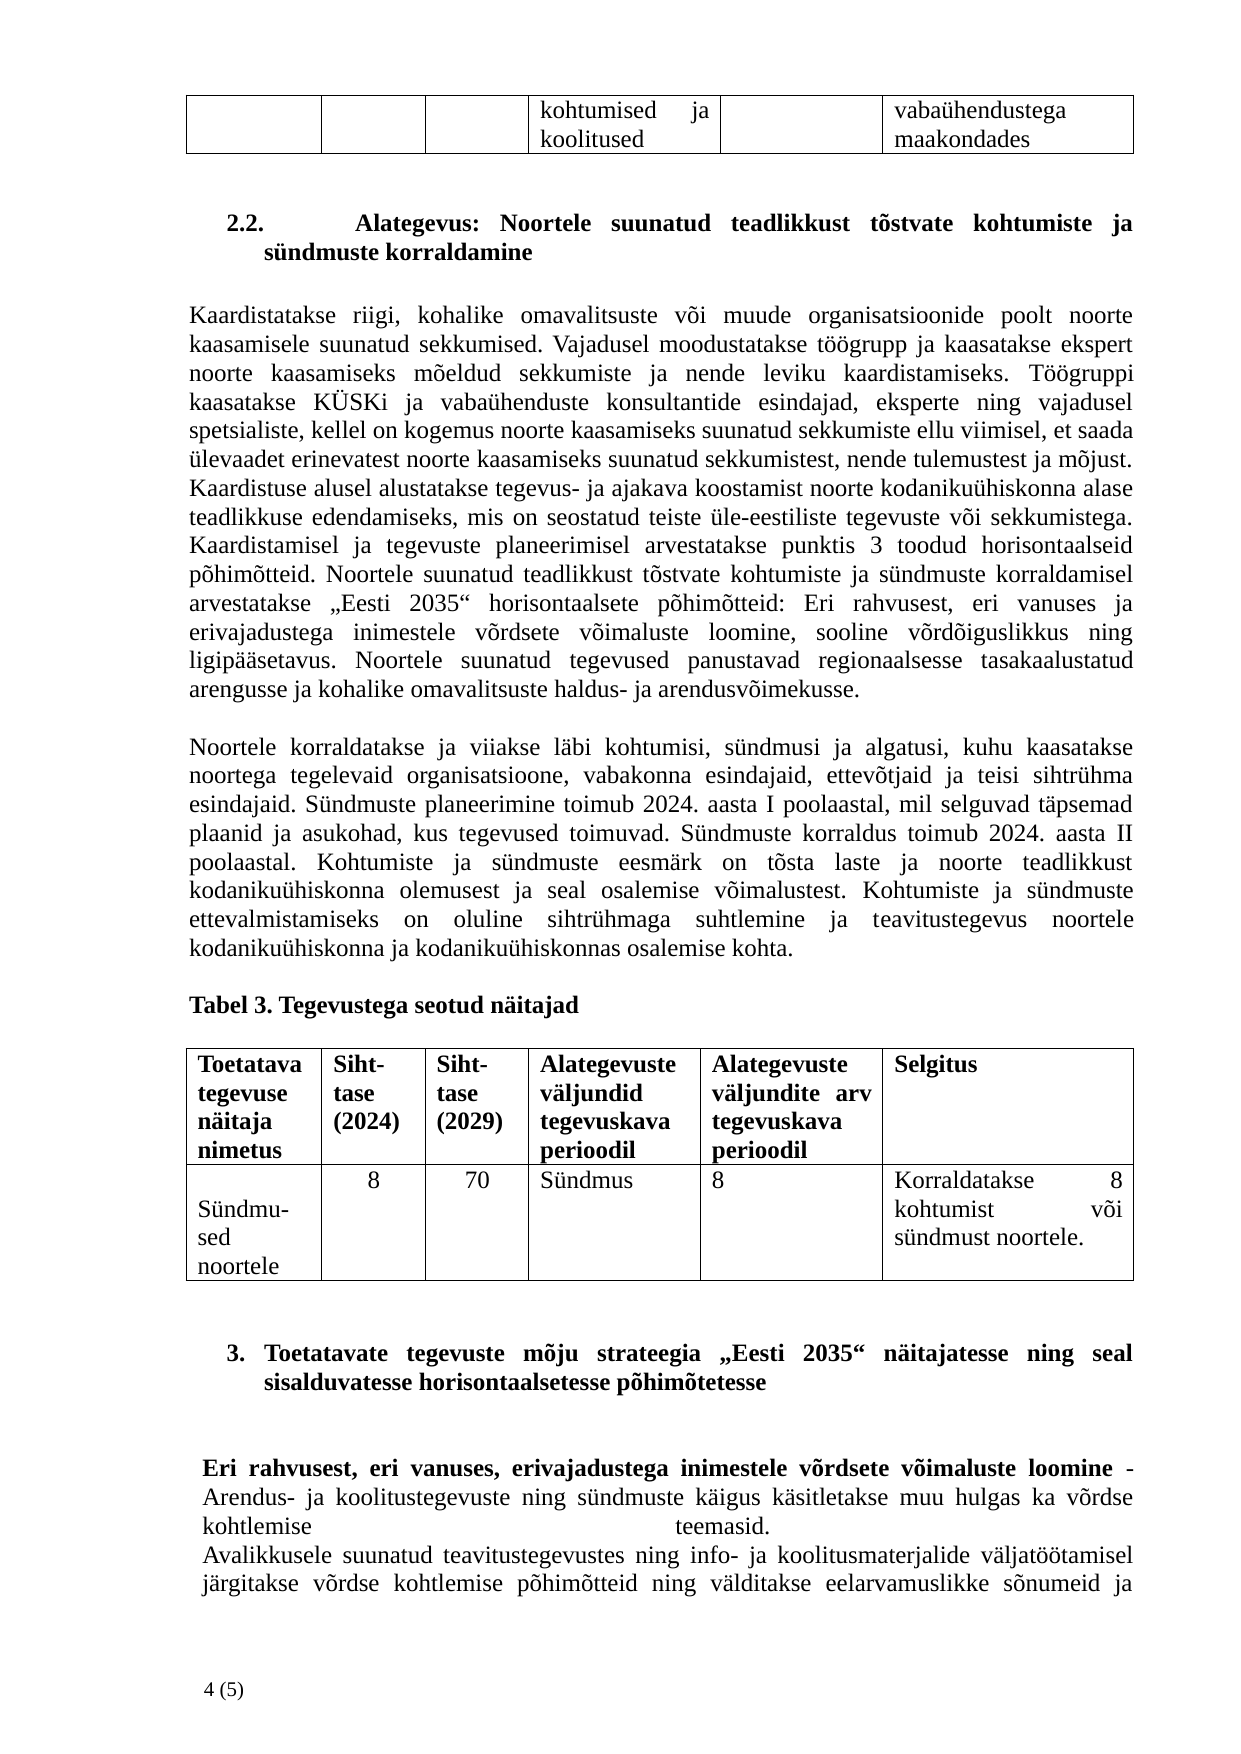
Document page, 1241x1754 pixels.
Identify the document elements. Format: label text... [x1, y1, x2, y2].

table_cell Sündmus [529, 1165, 700, 1280]
table_cell Korraldatakse 8 kohtumist või sündmust noortele. [883, 1165, 1133, 1280]
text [202, 1453, 1134, 1597]
table_header Siht-tase (2024) [322, 1049, 425, 1164]
text Kaardistatakse riigi, kohalike omavalitsuste või muude organisatsioonide poolt noorte kaasamisele suunatud sekkumised. Vajadusel moodustatakse töögrupp ja kaasatakse ekspert noorte kaasamiseks mõeldud sekkumiste ja nende leviku kaardistamiseks. Töögruppi kaasatakse KÜSKi ja vabaühenduste konsultantide esindajad, eksperte ning vajadusel spetsialiste, kellel on kogemus noorte kaasamiseks suunatud sekkumiste ellu viimisel, et saada ülevaadet erinevatest noorte kaasamiseks suunatud sekkumistest, nende tulemustest ja mõjust. Kaardistuse alusel alustatakse tegevus- ja ajakava koostamist noorte kodanikuühiskonna alase teadlikkuse edendamiseks, mis on seostatud teiste üle-eestiliste tegevuste või sekkumistega. Kaardistamisel ja tegevuste planeerimisel arvestatakse punktis 3 toodud horisontaalseid põhimõtteid. Noortele suunatud teadlikkust tõstvate kohtumiste ja sündmuste korraldamisel arvestatakse „Eesti 2035“ horisontaalsete põhimõtteid: Eri rahvusest, eri vanuses ja erivajadustega inimestele võrdsete võimaluste loomine, sooline võrdõiguslikkus ning ligipääsetavus. Noortele suunatud tegevused panustavad regionaalsesse tasakaalustatud arengusse ja kohalike omavalitsuste haldus- ja arendusvõimekusse. [189, 300, 1134, 703]
table_header Alategevuste väljundite arv tegevuskava perioodil [701, 1049, 882, 1164]
table_cell 8 [322, 1165, 425, 1280]
list Toetatavate tegevuste mõju strateegia „Eesti 2035“ näitajatesse ning seal sisalduvatesse horisontaalsetesse põhimõtetesse [226, 1338, 1134, 1396]
table_header Siht-tase (2029) [426, 1049, 528, 1164]
table_cell 8 [701, 1165, 882, 1280]
table_header Toetatava tegevuse näitaja nimetus [187, 1049, 321, 1164]
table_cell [883, 96, 1133, 153]
text Noortele korraldatakse ja viiakse läbi kohtumisi, sündmusi ja algatusi, kuhu kaasatakse noortega tegelevaid organisatsioone, vabakonna esindajaid, ettevõtjaid ja teisi sihtrühma esindajaid. Sündmuste planeerimine toimub 2024. aasta I poolaastal, mil selguvad täpsemad plaanid ja asukohad, kus tegevused toimuvad. Sündmuste korraldus toimub 2024. aasta II poolaastal. Kohtumiste ja sündmuste eesmärk on tõsta laste ja noorte teadlikkust kodanikuühiskonna olemusest ja seal osalemise võimalustest. Kohtumiste ja sündmuste ettevalmistamiseks on oluline sihtrühmaga suhtlemine ja teavitustegevus noortele kodanikuühiskonna ja kodanikuühiskonnas osalemise kohta. [189, 732, 1134, 962]
table_header Selgitus [883, 1049, 1133, 1164]
text Tabel 3. Tegevustega seotud näitajad [189, 990, 1134, 1019]
table_cell Sündmu-sed noortele [187, 1165, 321, 1280]
table_header Alategevuste väljundid tegevuskava perioodil [529, 1049, 700, 1164]
table_cell 70 [426, 1165, 528, 1280]
subtitle Alategevus: Noortele suunatud teadlikkust tõstvate kohtumiste ja sündmuste korraldamine [226, 208, 1134, 265]
table_cell 15 [721, 96, 882, 153]
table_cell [529, 96, 720, 153]
